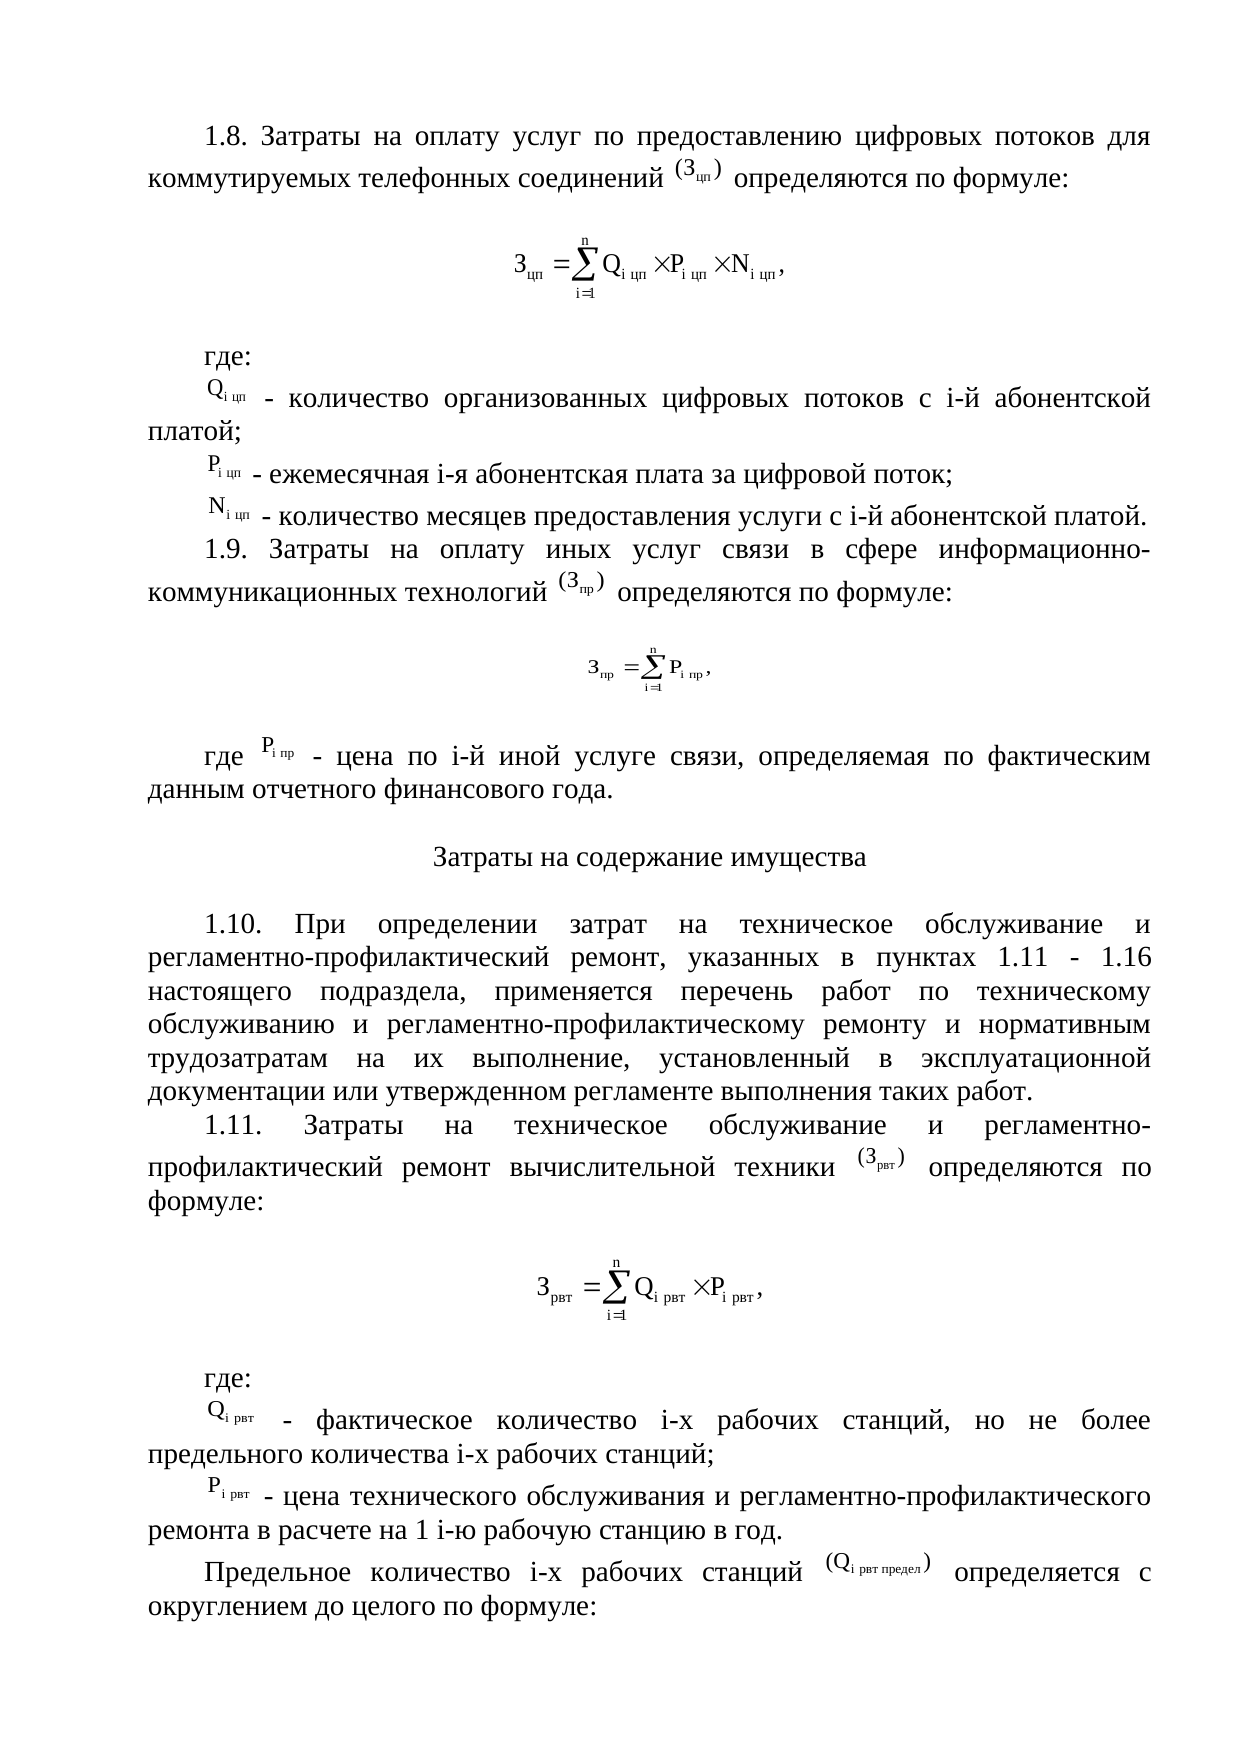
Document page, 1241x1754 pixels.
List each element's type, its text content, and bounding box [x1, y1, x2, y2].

text 1.10. При определении затрат на техническое обслуживание и регламентно-профилактический ремонт, указанных в пунктах 1.11 - 1.16 настоящего подраздела, применяется перечень работ по техническому обслуживанию и регламентно-профилактическому ремонту и нормативным трудозатратам на их выполнение, установленный в эксплуатационной документации или утвержденном регламенте выполнения таких работ. [148, 906, 1152, 1107]
text где: [148, 338, 1152, 371]
text - количество месяцев предоставления услуги с i-й абонентской платой. [148, 489, 1152, 532]
text где: [148, 1360, 1152, 1394]
text - цена технического обслуживания и регламентно-профилактического ремонта в расчете на 1 i-ю рабочую станцию в год. [148, 1469, 1152, 1545]
text - количество организованных цифровых потоков с i-й абонентской платой; [148, 371, 1152, 447]
text 1.9. Затраты на оплату иных услуг связи в сфере информационно-коммуникационных технологий определяются по формуле: [148, 532, 1152, 607]
text где - цена по i-й иной услуге связи, определяемая по фактическим данным отчетного финансового года. [148, 729, 1152, 805]
text 1.11. Затраты на техническое обслуживание и регламентно-профилактический ремонт вычислительной техники определяются по формуле: [148, 1107, 1152, 1216]
text Затраты на содержание имущества [148, 839, 1152, 872]
text Предельное количество i-х рабочих станций определяется с округлением до целого по формуле: [148, 1545, 1152, 1621]
text 1.8. Затраты на оплату услуг по предоставлению цифровых потоков для коммутируемых телефонных соединений определяются по формуле: [148, 118, 1152, 194]
text - ежемесячная i-я абонентская плата за цифровой поток; [148, 447, 1152, 489]
text - фактическое количество i-х рабочих станций, но не более предельного количества i-х рабочих станций; [148, 1394, 1152, 1469]
